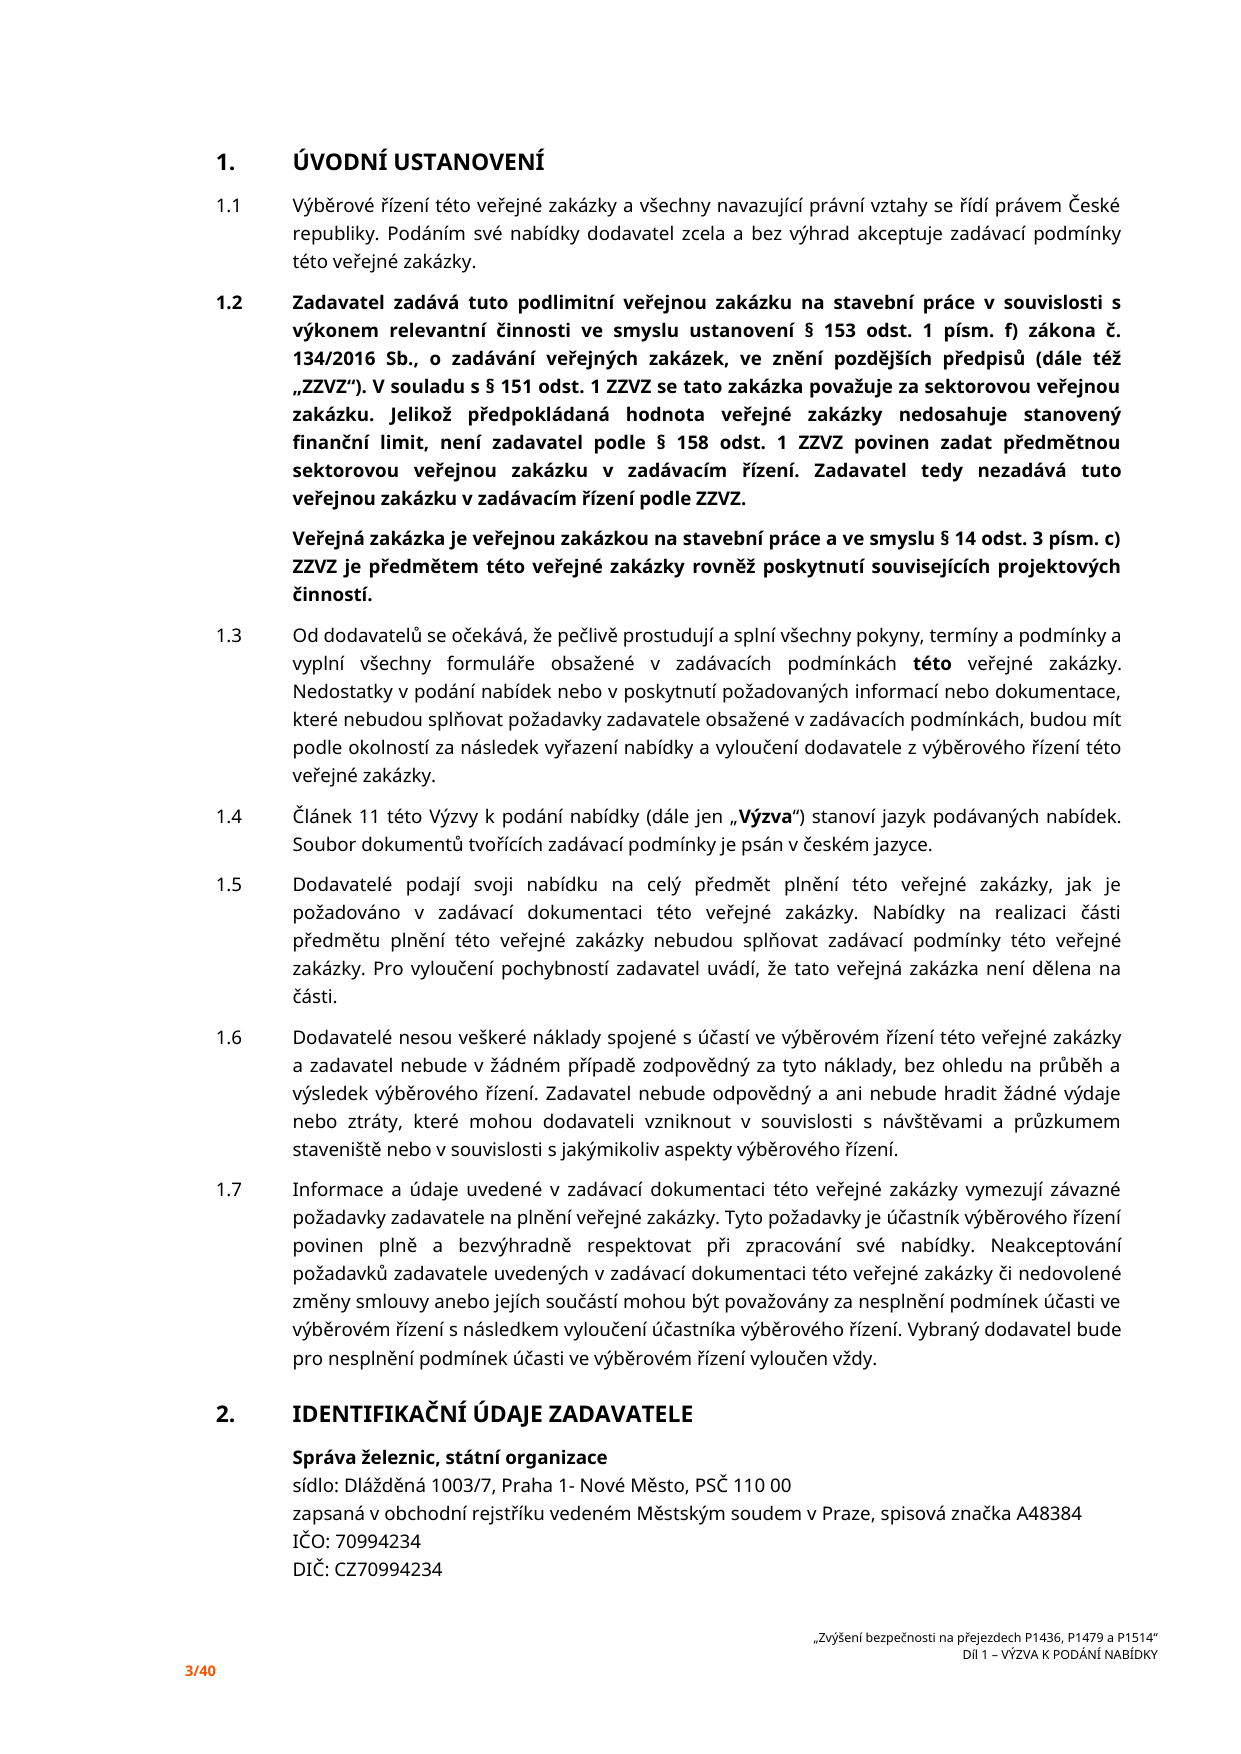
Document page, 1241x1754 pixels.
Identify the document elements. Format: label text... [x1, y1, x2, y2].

text Článek 11 této Výzvy k podání nabídky (dále jen „Výzva“) stanoví jazyk podávaných nabídek. Soubor dokumentů tvořících zadávací podmínky je psán v českém jazyce. [216, 803, 1122, 856]
text Výběrové řízení této veřejné zakázky a všechny navazující právní vztahy se řídí právem České republiky. Podáním své nabídky dodavatel zcela a bez výhrad akceptuje zadávací podmínky této veřejné zakázky. [216, 192, 1122, 274]
text Informace a údaje uvedené v zadávací dokumentaci této veřejné zakázky vymezují závazné požadavky zadavatele na plnění veřejné zakázky. Tyto požadavky je účastník výběrového řízení povinen plně a bezvýhradně respektovat při zpracování své nabídky. Neakceptování požadavků zadavatele uvedených v zadávací dokumentaci této veřejné zakázky či nedovolené změny smlouvy anebo jejích součástí mohou být považovány za nesplnění podmínek účasti ve výběrovém řízení s následkem vyloučení účastníka výběrového řízení. Vybraný dodavatel bude pro nesplnění podmínek účasti ve výběrovém řízení vyloučen vždy. [216, 1177, 1122, 1370]
text IČO: 70994234 [292, 1529, 1122, 1554]
text Správa železnic, státní organizace [292, 1445, 1122, 1470]
text Dodavatelé nesou veškeré náklady spojené s účastí ve výběrovém řízení této veřejné zakázky a zadavatel nebude v žádném případě zodpovědný za tyto náklady, bez ohledu na průběh a výsledek výběrového řízení. Zadavatel nebude odpovědný a ani nebude hradit žádné výdaje nebo ztráty, které mohou dodavateli vzniknout v souvislosti s návštěvami a průzkumem staveniště nebo v souvislosti s jakýmikoliv aspekty výběrového řízení. [216, 1024, 1122, 1162]
list Veřejná zakázka je veřejnou zakázkou na stavební práce a ve smyslu § 14 odst. 3 písm. c) ZZVZ je předmětem této veřejné zakázky rovněž poskytnutí souvisejících projektových činností. [292, 526, 1122, 607]
text Dodavatelé podají svoji nabídku na celý předmět plnění této veřejné zakázky, jak je požadováno v zadávací dokumentaci této veřejné zakázky. Nabídky na realizaci části předmětu plnění této veřejné zakázky nebudou splňovat zadávací podmínky této veřejné zakázky. Pro vyloučení pochybností zadavatel uvádí, že tato veřejná zakázka není dělena na části. [216, 871, 1122, 1009]
text zapsaná v obchodní rejstříku vedeném Městským soudem v Praze, spisová značka A48384 [292, 1501, 1122, 1526]
text ÚVODNÍ USTANOVENÍ [216, 146, 1122, 177]
text sídlo: Dlážděná 1003/7, Praha 1- Nové Město, PSČ 110 00 [292, 1473, 1122, 1498]
text Zadavatel zadává tuto podlimitní veřejnou zakázku na stavební práce v souvislosti s výkonem relevantní činnosti ve smyslu ustanovení § 153 odst. 1 písm. f) zákona č. 134/2016 Sb., o zadávání veřejných zakázek, ve znění pozdějších předpisů (dále též „ZZVZ“). V souladu s § 151 odst. 1 ZZVZ se tato zakázka považuje za sektorovou veřejnou zakázku. Jelikož předpokládaná hodnota veřejné zakázky nedosahuje stanovený finanční limit, není zadavatel podle § 158 odst. 1 ZZVZ povinen zadat předmětnou sektorovou veřejnou zakázku v zadávacím řízení. Zadavatel tedy nezadává tuto veřejnou zakázku v zadávacím řízení podle ZZVZ. [216, 289, 1122, 511]
text IDENTIFIKAČNÍ ÚDAJE ZADAVATELE [216, 1398, 1122, 1429]
text Od dodavatelů se očekává, že pečlivě prostudují a splní všechny pokyny, termíny a podmínky a vyplní všechny formuláře obsažené v zadávacích podmínkách této veřejné zakázky. Nedostatky v podání nabídek nebo v poskytnutí požadovaných informací nebo dokumentace, které nebudou splňovat požadavky zadavatele obsažené v zadávacích podmínkách, budou mít podle okolností za následek vyřazení nabídky a vyloučení dodavatele z výběrového řízení této veřejné zakázky. [216, 622, 1122, 788]
text DIČ: CZ70994234 [292, 1557, 1122, 1582]
